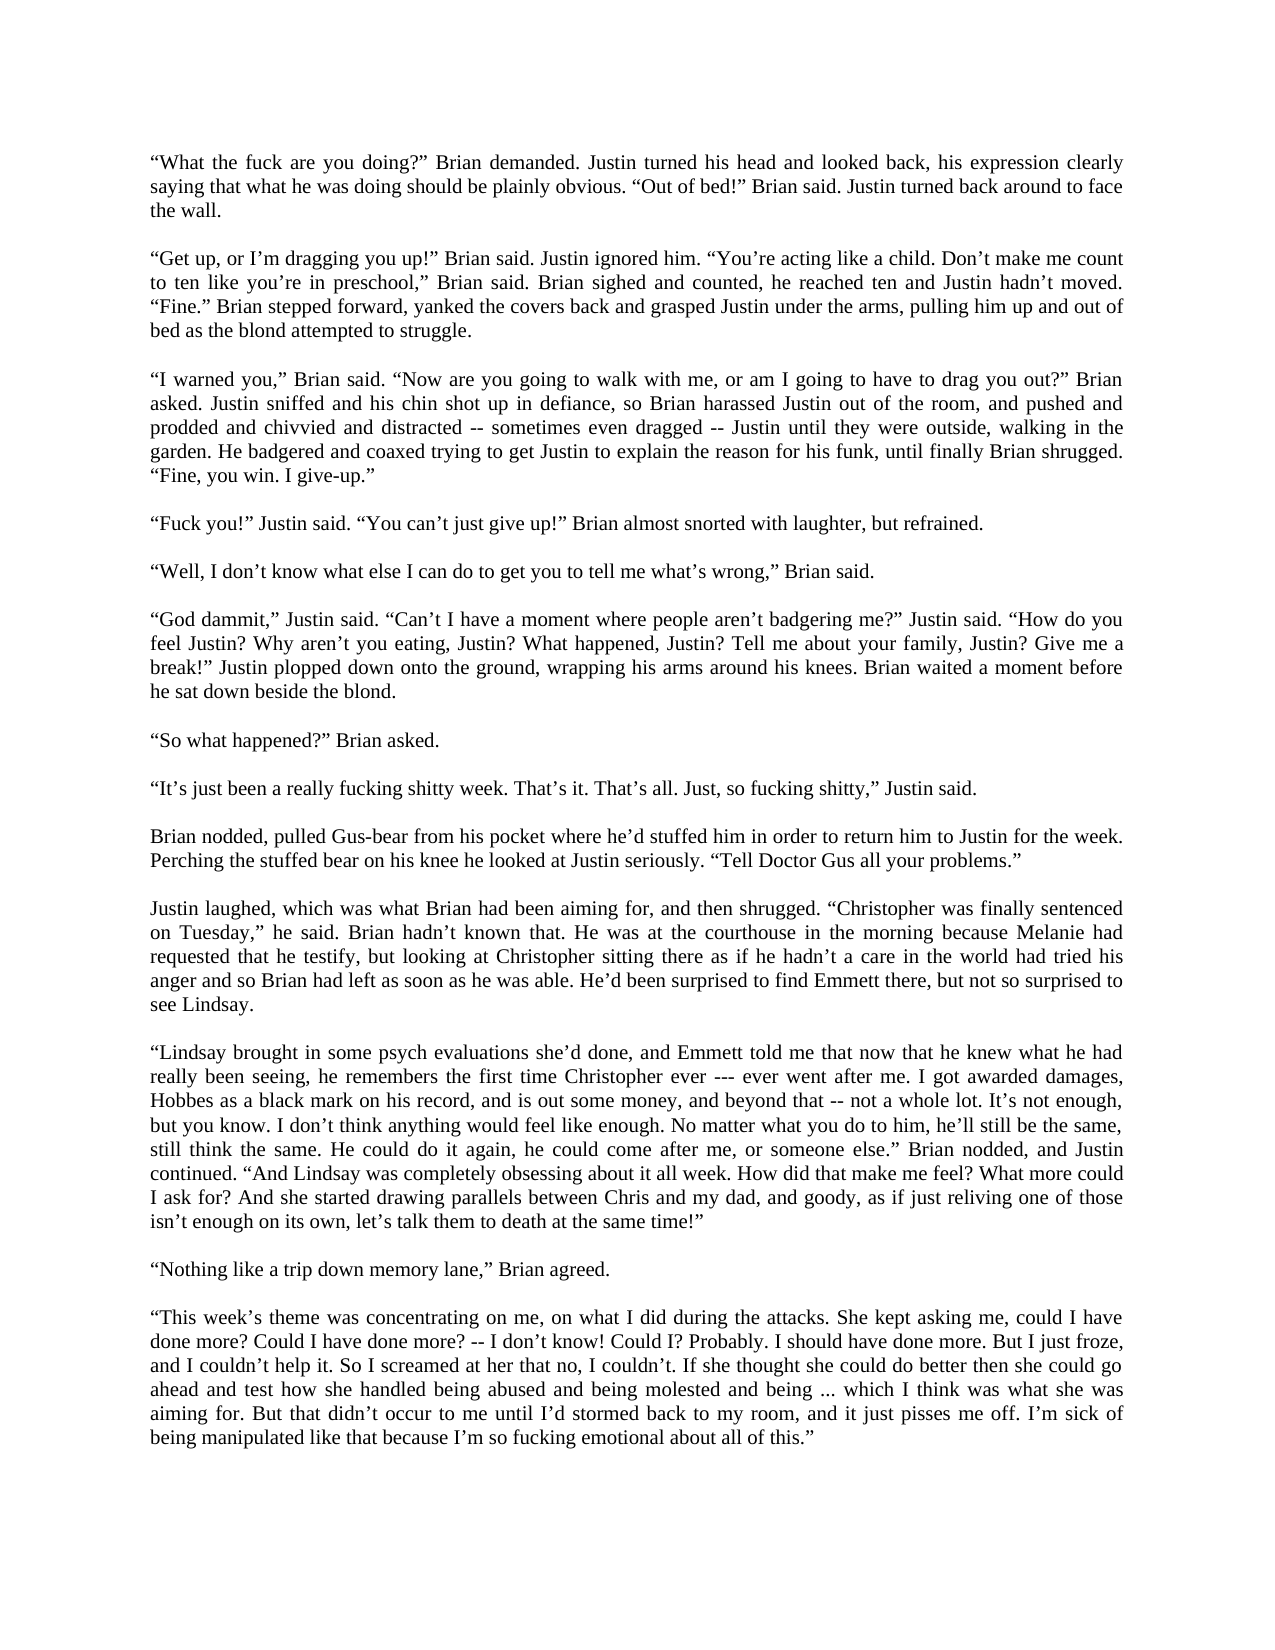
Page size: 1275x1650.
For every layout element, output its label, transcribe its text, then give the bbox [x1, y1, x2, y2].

text “What the fuck are you doing?” Brian demanded. Justin turned his head and looked back, his expression clearly saying that what he was doing should be plainly obvious. “Out of bed!” Brian said. Justin turned back around to face the wall. [150, 150, 1125, 222]
text “This week’s theme was concentrating on me, on what I did during the attacks. She kept asking me, could I have done more? Could I have done more? -- I don’t know! Could I? Probably. I should have done more. But I just froze, and I couldn’t help it. So I screamed at her that no, I couldn’t. If she thought she could do better then she could go ahead and test how she handled being abused and being molested and being ... which I think was what she was aiming for. But that didn’t occur to me until I’d stormed back to my room, and it just pisses me off. I’m sick of being manipulated like that because I’m so fucking emotional about all of this.” [150, 1305, 1125, 1449]
text “Nothing like a trip down memory lane,” Brian agreed. [150, 1257, 1125, 1281]
text Justin laughed, which was what Brian had been aiming for, and then shrugged. “Christopher was finally sentenced on Tuesday,” he said. Brian hadn’t known that. He was at the courthouse in the morning because Melanie had requested that he testify, but looking at Christopher sitting there as if he hadn’t a care in the world had tried his anger and so Brian had left as soon as he was able. He’d been surprised to find Emmett there, but not so surprised to see Lindsay. [150, 896, 1125, 1016]
text “Fuck you!” Justin said. “You can’t just give up!” Brian almost snorted with laughter, but refrained. [150, 511, 1125, 535]
text “So what happened?” Brian asked. [150, 727, 1125, 752]
text “Get up, or I’m dragging you up!” Brian said. Justin ignored him. “You’re acting like a child. Don’t make me count to ten like you’re in preschool,” Brian said. Brian sighed and counted, he reached ten and Justin hadn’t moved. “Fine.” Brian stepped forward, yanked the covers back and grasped Justin under the arms, pulling him up and out of bed as the blond attempted to struggle. [150, 246, 1125, 342]
text “It’s just been a really fucking shitty week. That’s it. That’s all. Just, so fucking shitty,” Justin said. [150, 776, 1125, 800]
text “God dammit,” Justin said. “Can’t I have a moment where people aren’t badgering me?” Justin said. “How do you feel Justin? Why aren’t you eating, Justin? What happened, Justin? Tell me about your family, Justin? Give me a break!” Justin plopped down onto the ground, wrapping his arms around his knees. Brian waited a moment before he sat down beside the blond. [150, 607, 1125, 703]
text “Well, I don’t know what else I can do to get you to tell me what’s wrong,” Brian said. [150, 559, 1125, 583]
text “Lindsay brought in some psych evaluations she’d done, and Emmett told me that now that he knew what he had really been seeing, he remembers the first time Christopher ever --- ever went after me. I got awarded damages, Hobbes as a black mark on his record, and is out some money, and beyond that -- not a whole lot. It’s not enough, but you know. I don’t think anything would feel like enough. No matter what you do to him, he’ll still be the same, still think the same. He could do it again, he could come after me, or someone else.” Brian nodded, and Justin continued. “And Lindsay was completely obsessing about it all week. How did that make me feel? What more could I ask for? And she started drawing parallels between Chris and my dad, and goody, as if just reliving one of those isn’t enough on its own, let’s talk them to death at the same time!” [150, 1040, 1125, 1233]
text “I warned you,” Brian said. “Now are you going to walk with me, or am I going to have to drag you out?” Brian asked. Justin sniffed and his chin shot up in defiance, so Brian harassed Justin out of the room, and pushed and prodded and chivvied and distracted -- sometimes even dragged -- Justin until they were outside, walking in the garden. He badgered and coaxed trying to get Justin to explain the reason for his funk, until finally Brian shrugged. “Fine, you win. I give-up.” [150, 367, 1125, 487]
text Brian nodded, pulled Gus-bear from his pocket where he’d stuffed him in order to return him to Justin for the week. Perching the stuffed bear on his knee he looked at Justin seriously. “Tell Doctor Gus all your problems.” [150, 824, 1125, 872]
